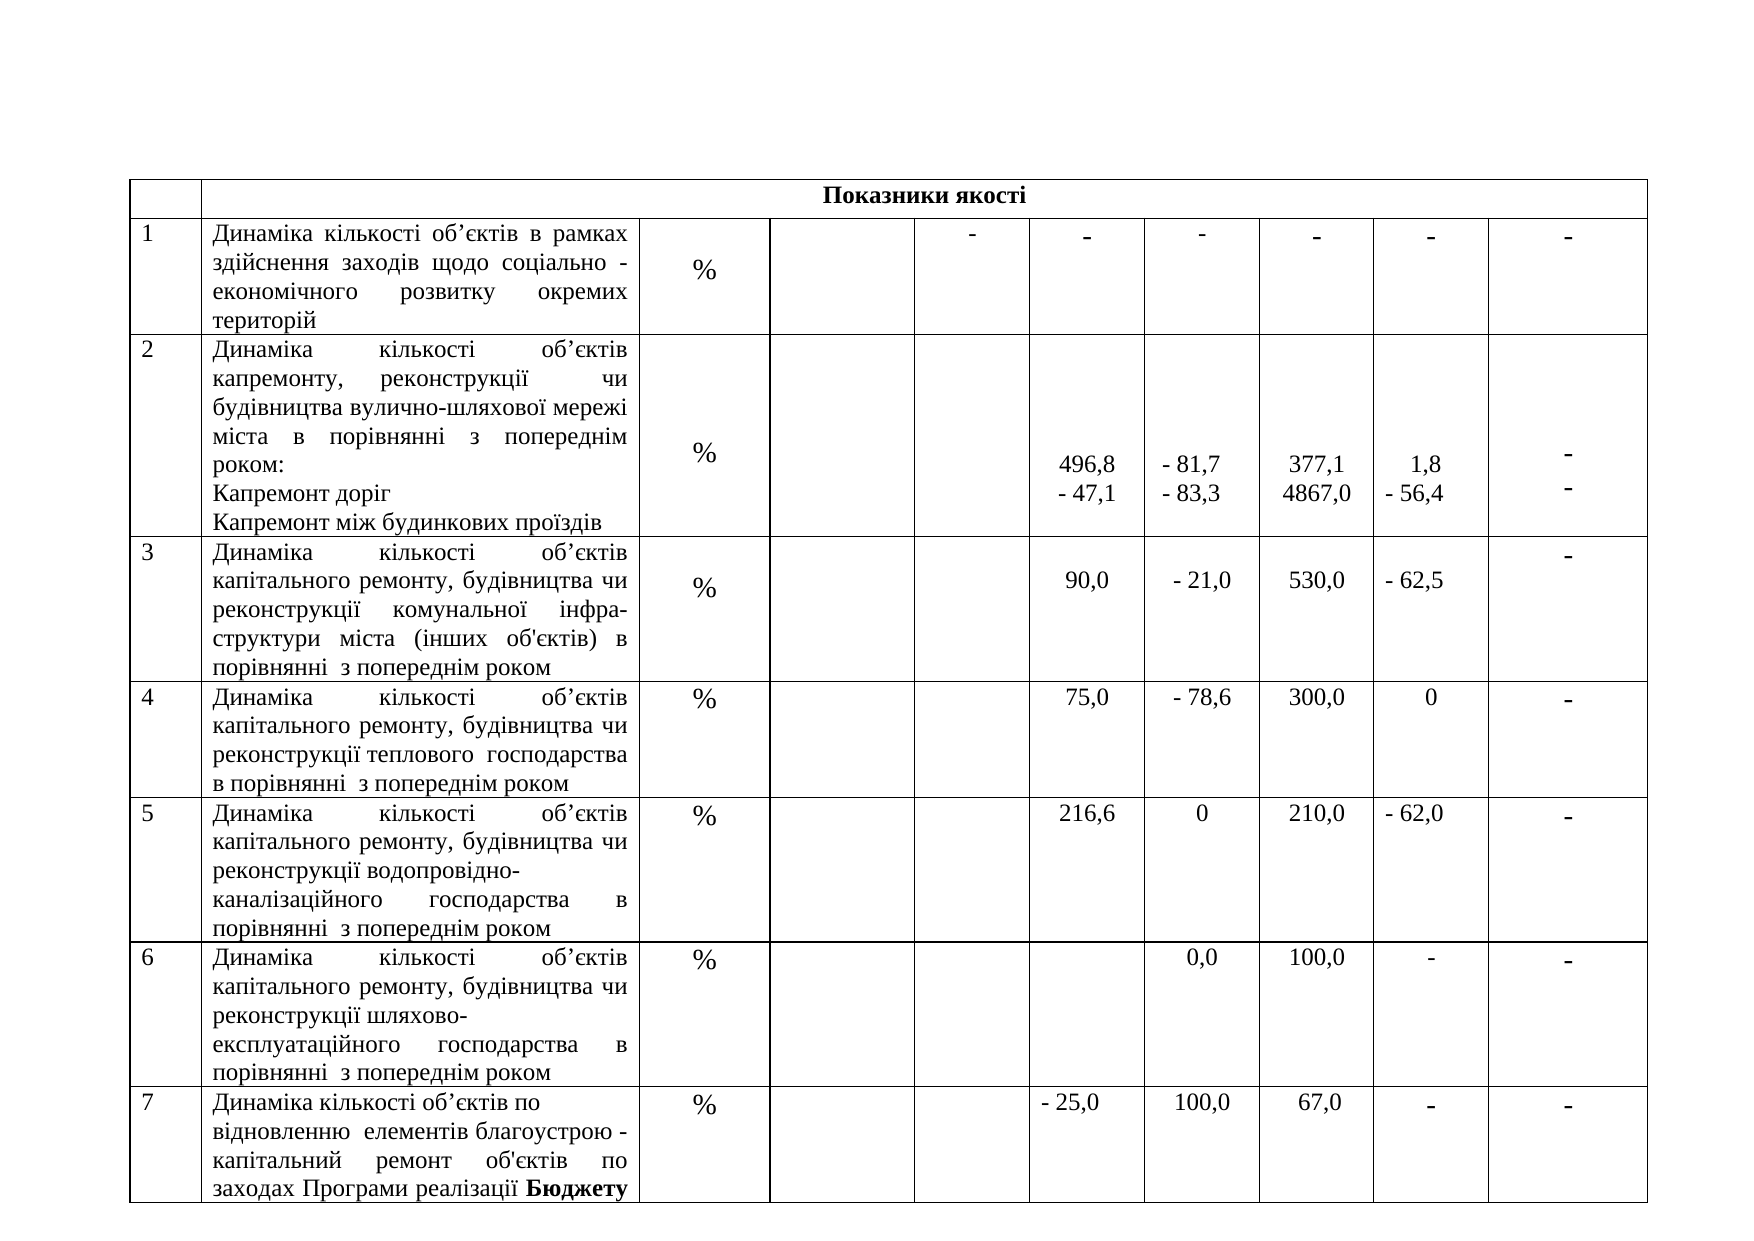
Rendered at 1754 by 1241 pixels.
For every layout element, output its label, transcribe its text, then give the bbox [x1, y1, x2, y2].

table_cell [915, 943, 1029, 1086]
table_cell [915, 335, 1029, 536]
table_cell Динаміка кількості об’єктів капремонту, реконструкції чи будівництва вулично-шляхової мережі міста в порівнянні з попереднім роком: Капремонт доріг Капремонт між будинкових проїздів [202, 335, 639, 536]
table_cell Динаміка кількості об’єктів капітального ремонту, будівництва чи реконструкції водопровідно- каналізаційного господарства в порівнянні з попереднім роком [202, 798, 639, 941]
table_cell 1,8 - 56,4 [1374, 335, 1488, 536]
table_cell 1 [131, 219, 201, 333]
table_cell - [1489, 1087, 1647, 1202]
table_cell [771, 219, 914, 333]
table_header Показники якості [202, 180, 1647, 217]
table_cell - [1030, 219, 1144, 333]
table_cell 67,0 [1260, 1087, 1373, 1202]
table_cell 4 [131, 682, 201, 797]
table_cell - [1374, 219, 1488, 333]
table_cell - 81,7 - 83,3 [1145, 335, 1259, 536]
table_cell [771, 335, 914, 536]
table_cell 7 [131, 1087, 201, 1202]
table_cell % [640, 1087, 769, 1202]
table_cell - [1489, 537, 1647, 681]
table_cell % [640, 943, 769, 1086]
table_cell [915, 537, 1029, 681]
table_cell % [640, 335, 769, 536]
table_cell 5 [131, 798, 201, 941]
table_cell % [640, 219, 769, 333]
table_header [131, 180, 201, 217]
table_cell - 62,5 [1374, 537, 1488, 681]
table_cell - [1489, 219, 1647, 333]
table_cell 0,0 [1145, 943, 1259, 1086]
table_cell Динаміка кількості об’єктів в рамках здійснення заходів щодо соціально - економічного розвитку окремих територій [202, 219, 639, 333]
table_cell 100,0 [1145, 1087, 1259, 1202]
table_cell 530,0 [1260, 537, 1373, 681]
table_cell 496,8 - 47,1 [1030, 335, 1144, 536]
table_cell - 21,0 [1145, 537, 1259, 681]
table_cell [915, 1087, 1029, 1202]
table_cell 2 [131, 335, 201, 536]
table_cell % [640, 682, 769, 797]
table_cell 216,6 [1030, 798, 1144, 941]
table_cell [202, 1087, 639, 1202]
table_cell - [1489, 943, 1647, 1086]
table_cell [915, 798, 1029, 941]
table_cell 6 [131, 943, 201, 1086]
table_cell - [1145, 219, 1259, 333]
table_cell - 62,0 [1374, 798, 1488, 941]
table_cell 300,0 [1260, 682, 1373, 797]
table_cell - [1489, 682, 1647, 797]
table_cell - [1374, 943, 1488, 1086]
table_cell 90,0 [1030, 537, 1144, 681]
table_cell - [1374, 1087, 1488, 1202]
table_cell - [1260, 219, 1373, 333]
table_cell 0 [1145, 798, 1259, 941]
table_cell - - [1489, 335, 1647, 536]
table_cell [1030, 943, 1144, 1086]
table_cell % [640, 537, 769, 681]
table_cell 3 [131, 537, 201, 681]
table_cell Динаміка кількості об’єктів капітального ремонту, будівництва чи реконструкції теплового господарства в порівнянні з попереднім роком [202, 682, 639, 797]
table_cell Динаміка кількості об’єктів капітального ремонту, будівництва чи реконструкції шляхово- експлуатаційного господарства в порівнянні з попереднім роком [202, 943, 639, 1086]
table_cell [771, 537, 914, 681]
table_cell [771, 682, 914, 797]
table_cell % [640, 798, 769, 941]
table_cell Динаміка кількості об’єктів капітального ремонту, будівництва чи реконструкції комунальної інфра-структури міста (інших об'єктів) в порівнянні з попереднім роком [202, 537, 639, 681]
table_cell [771, 798, 914, 941]
table_cell - [915, 219, 1029, 333]
table_cell 377,1 4867,0 [1260, 335, 1373, 536]
table_cell - [1489, 798, 1647, 941]
table_cell 75,0 [1030, 682, 1144, 797]
table_cell 100,0 [1260, 943, 1373, 1086]
table_cell 0 [1374, 682, 1488, 797]
table_cell - 25,0 [1030, 1087, 1144, 1202]
table_cell [771, 1087, 914, 1202]
table_cell - 78,6 [1145, 682, 1259, 797]
table_cell [915, 682, 1029, 797]
table_cell [771, 943, 914, 1086]
table_cell 210,0 [1260, 798, 1373, 941]
